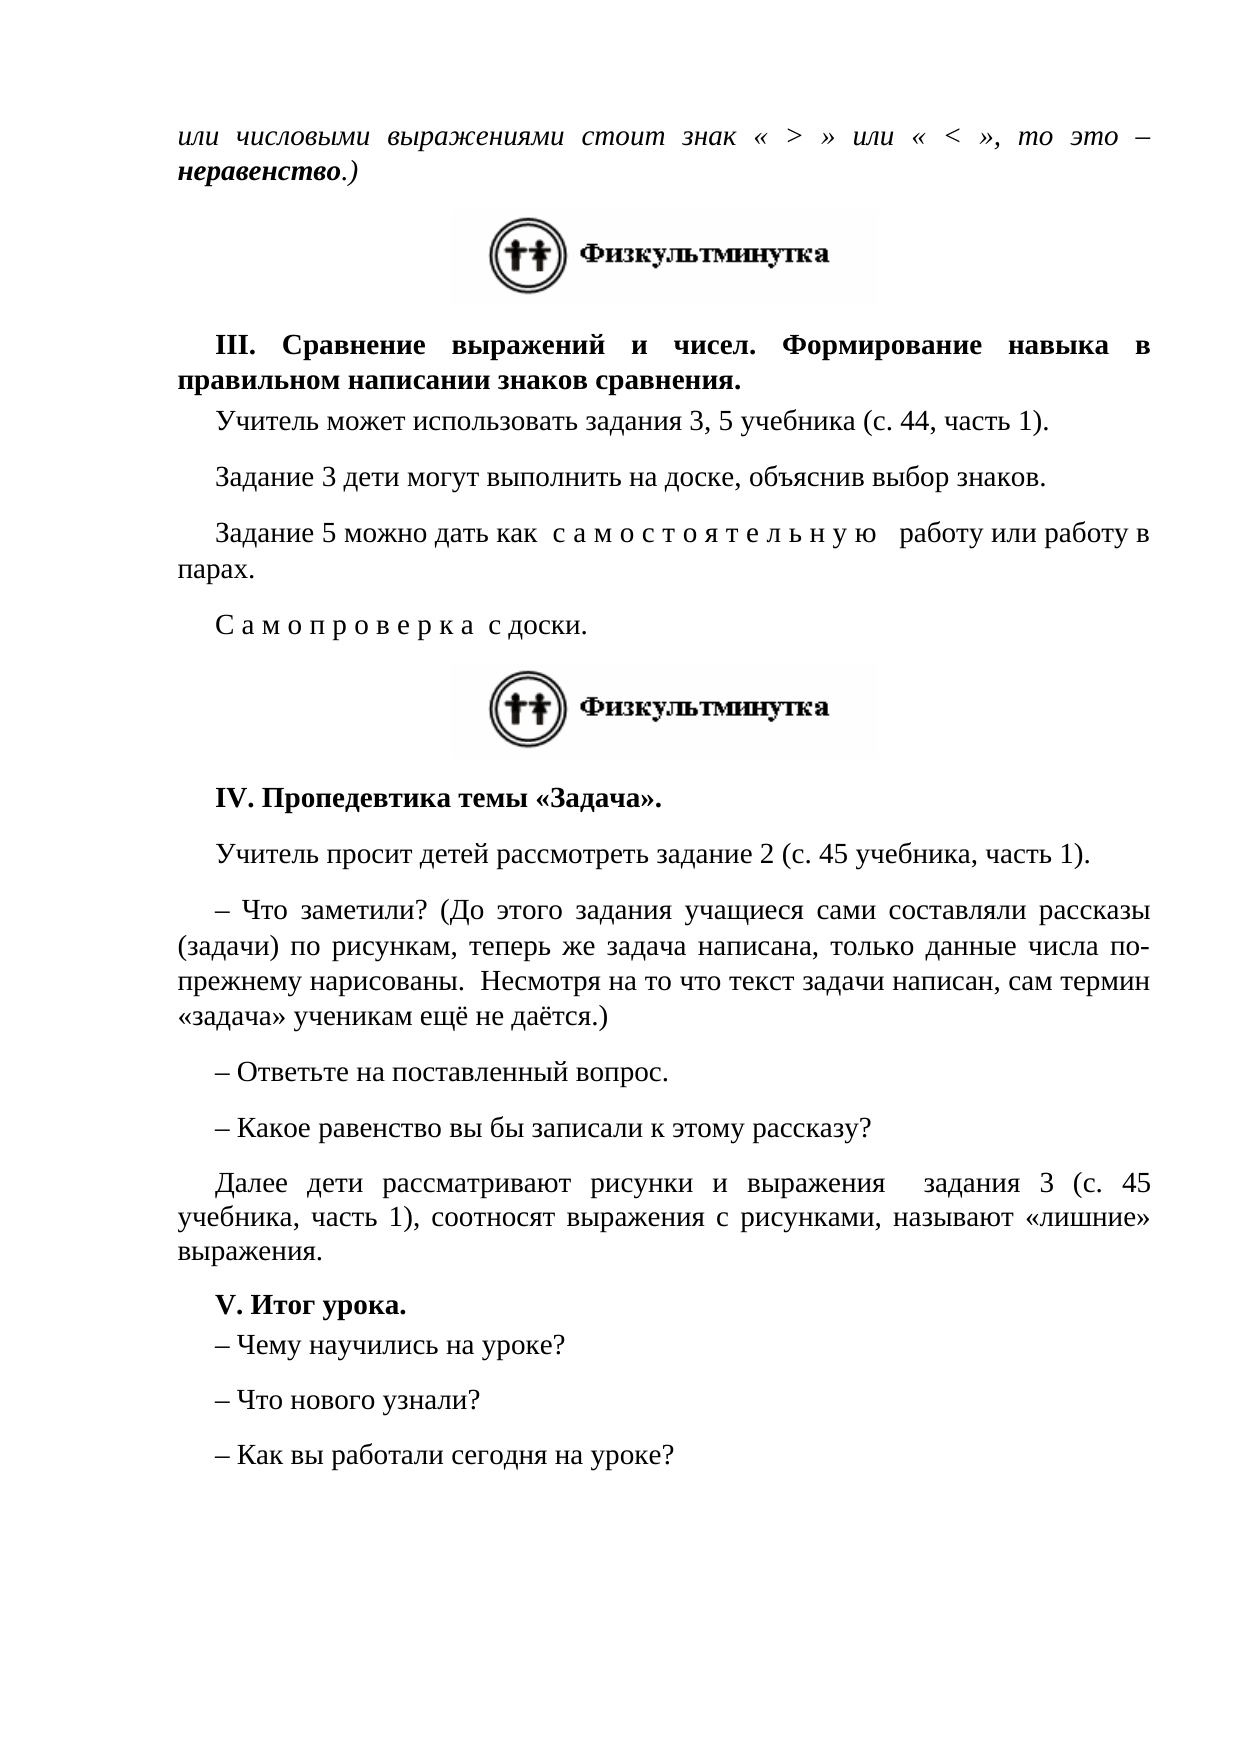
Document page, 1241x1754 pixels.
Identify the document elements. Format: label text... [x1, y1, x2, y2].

text Учитель просит детей рассмотреть задание 2 (с. 45 учебника, часть 1). [177, 836, 1152, 870]
text V. Итог урока. [177, 1287, 1152, 1321]
text IV. Пропедевтика темы «Задача». [177, 780, 1152, 814]
text Учитель может использовать задания 3, 5 учебника (с. 44, часть 1). [177, 403, 1152, 437]
text III. Сравнение выражений и чисел. Формирование навыка в правильном написании знаков сравнения. [177, 327, 1152, 396]
text Задание 5 можно дать как с а м о с т о я т е л ь н у ю работу или работу в парах. [177, 516, 1152, 584]
picture [451, 209, 878, 305]
text – Чему научились на уроке? [177, 1327, 1152, 1361]
text С а м о п р о в е р к а с доски. [177, 607, 1152, 640]
text – Что заметили? (До этого задания учащиеся сами составляли рассказы (задачи) по рисункам, теперь же задача написана, только данные числа по-прежнему нарисованы. Несмотря на то что текст задачи написан, сам термин «задача» ученикам ещё не даётся.) [177, 892, 1152, 1032]
text Задание 3 дети могут выполнить на доске, объяснив выбор знаков. [177, 459, 1152, 493]
text – Какое равенство вы бы записали к этому рассказу? [177, 1110, 1152, 1144]
text – Ответьте на поставленный вопрос. [177, 1054, 1152, 1088]
picture [451, 662, 878, 759]
text – Что нового узнали? [177, 1382, 1152, 1416]
text Далее дети рассматривают рисунки и выражения задания 3 (с. 45 учебника, часть 1), соотносят выражения с рисунками, называют «лишние» выражения. [177, 1165, 1152, 1266]
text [177, 118, 1152, 187]
text – Как вы работали сегодня на уроке? [177, 1437, 1152, 1470]
